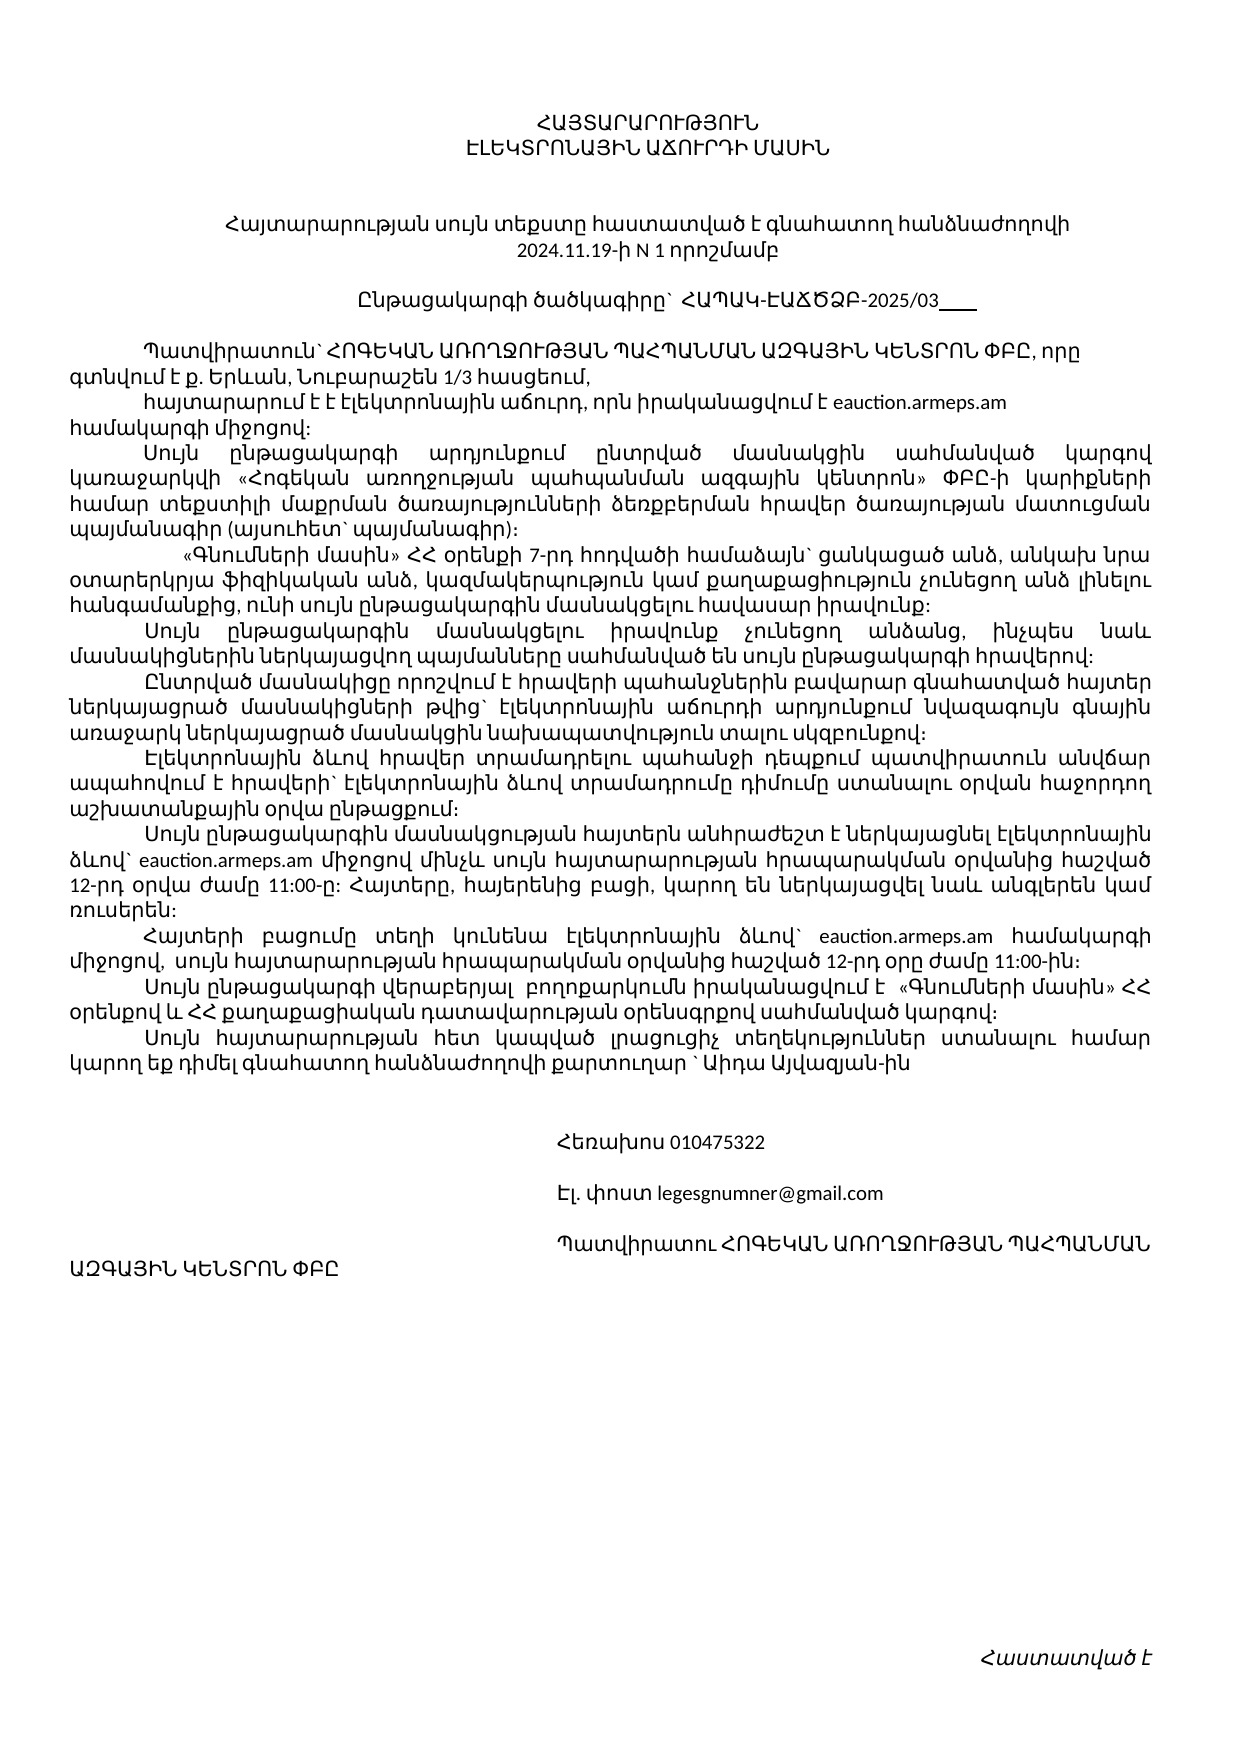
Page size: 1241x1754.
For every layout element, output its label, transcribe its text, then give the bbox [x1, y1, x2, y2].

text Էլ. փոստ legesgnumner@gmail.com [69, 1180, 1152, 1206]
text Պատվիրատու ՀՈԳԵԿԱՆ ԱՌՈՂՋՈՒԹՅԱՆ ՊԱՀՊԱՆՄԱՆ ԱԶԳԱՅԻՆ ԿԵՆՏՐՈՆ ՓԲԸ [69, 1231, 1152, 1282]
text ՀԱՅՏԱՐԱՐՈՒԹՅՈՒՆ [69, 110, 1152, 135]
text Սույն ընթացակարգին մասնակցության հայտերն անհրաժեշտ է ներկայացնել էլեկտրոնային ձևով` eauction.armeps.am միջոցով մինչև սույն հայտարարության հրապարակման օրվանից հաշված 12-րդ օրվա ժամը 11:00-ը: Հայտերը, հայերենից բացի, կարող են ներկայացվել նաև անգլերեն կամ ռուսերեն: [69, 821, 1152, 923]
text Ընթացակարգի ծածկագիրը` ՀԱՊԱԿ-ԷԱՃԾՁԲ-2025/03 [69, 288, 1152, 313]
text Պատվիրատուն` ՀՈԳԵԿԱՆ ԱՌՈՂՋՈՒԹՅԱՆ ՊԱՀՊԱՆՄԱՆ ԱԶԳԱՅԻՆ ԿԵՆՏՐՈՆ ՓԲԸ , որը գտնվում է ք. Երևան, Նուբարաշեն 1/3 հասցեում, [69, 338, 1152, 389]
text Հեռախոս 010475322 [69, 1129, 1152, 1155]
text Սույն հայտարարության հետ կապված լրացուցիչ տեղեկություններ ստանալու համար կարող եք դիմել գնահատող հանձնաժողովի քարտուղար ` Աիդա Այվազյան-ին [69, 1025, 1152, 1076]
text Էլեկտրոնային ձևով հրավեր տրամադրելու պահանջի դեպքում պատվիրատուն անվճար ապահովում է հրավերի` էլեկտրոնային ձևով տրամադրումը դիմումը ստանալու օրվան հաջորդող աշխատանքային օրվա ընթացքում։ [69, 745, 1152, 821]
text Սույն ընթացակարգին մասնակցելու իրավունք չունեցող անձանց, ինչպես նաև մասնակիցներին ներկայացվող պայմանները սահմանված են սույն ընթացակարգի հրավերով: [69, 618, 1152, 669]
text 2024.11.19 -ի N 1 որոշմամբ [69, 237, 1152, 262]
text հայտարարում է է էլեկտրոնային աճուրդ, որն իրականացվում է eauction.armeps.am համակարգի միջոցով: [69, 389, 1152, 440]
text Ընտրված մասնակիցը որոշվում է հրավերի պահանջներին բավարար գնահատված հայտեր ներկայացրած մասնակիցների թվից` էլեկտրոնային աճուրդի արդյունքում նվազագույն գնային առաջարկ ներկայացրած մասնակցին նախապատվություն տալու սկզբունքով։ [69, 669, 1152, 745]
text Հայտերի բացումը տեղի կունենա էլեկտրոնային ձևով` eauction.armeps.am համակարգի միջոցով, սույն հայտարարության հրապարակման օրվանից հաշված 12-րդ օրը ժամը 11:00-ին։ [69, 923, 1152, 974]
text Հայտարարության սույն տեքստը հաստատված է գնահատող հանձնաժողովի [69, 211, 1152, 237]
text «Գնումների մասին» ՀՀ օրենքի 7-րդ հոդվածի համաձայն` ցանկացած անձ, անկախ նրա օտարերկրյա ֆիզիկական անձ, կազմակերպություն կամ քաղաքացիություն չունեցող անձ լինելու հանգամանքից, ունի սույն ընթացակարգին մասնակցելու հավասար իրավունք: [69, 542, 1152, 618]
text Սույն ընթացակարգի վերաբերյալ բողոքարկումն իրականացվում է «Գնումների մասին» ՀՀ օրենքով և ՀՀ քաղաքացիական դատավարության օրենսգրքով սահմանված կարգով։ [69, 974, 1152, 1025]
text Հաստատված է [69, 1646, 1152, 1671]
text ԷԼԵԿՏՐՈՆԱՅԻՆ ԱՃՈՒՐԴԻ ՄԱՍԻՆ [69, 135, 1152, 161]
text Սույն ընթացակարգի արդյունքում ընտրված մասնակցին սահմանված կարգով կառաջարկվի «Հոգեկան առողջության պահպանման ազգային կենտրոն» ՓԲԸ-ի կարիքների համար տեքստիլի մաքրման ծառայությունների ձեռքբերման հրավեր ծառայության մատուցման պայմանագիր (այսուհետ` պայմանագիր)։ [69, 440, 1152, 542]
